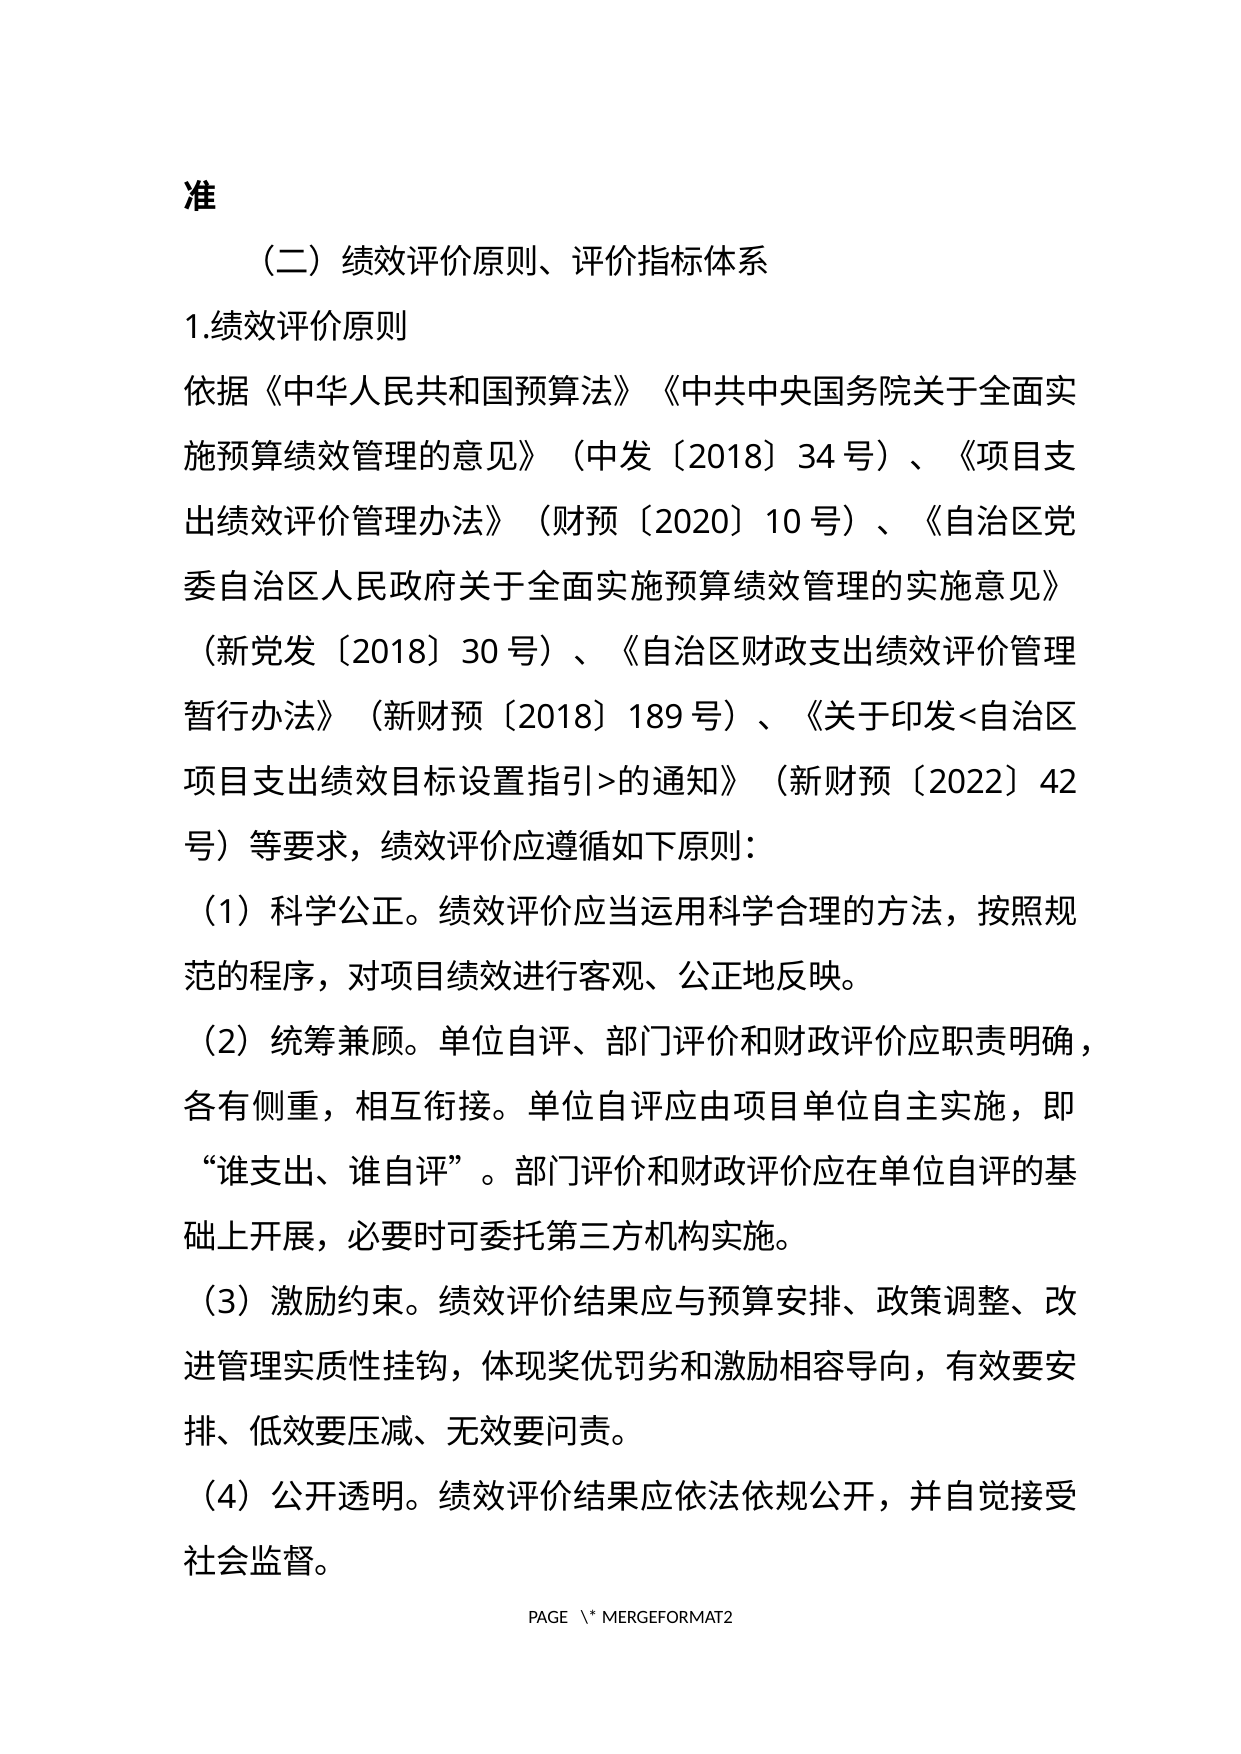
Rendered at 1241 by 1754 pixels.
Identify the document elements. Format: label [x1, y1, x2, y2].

text [183, 162, 1078, 227]
text [183, 227, 1078, 1592]
